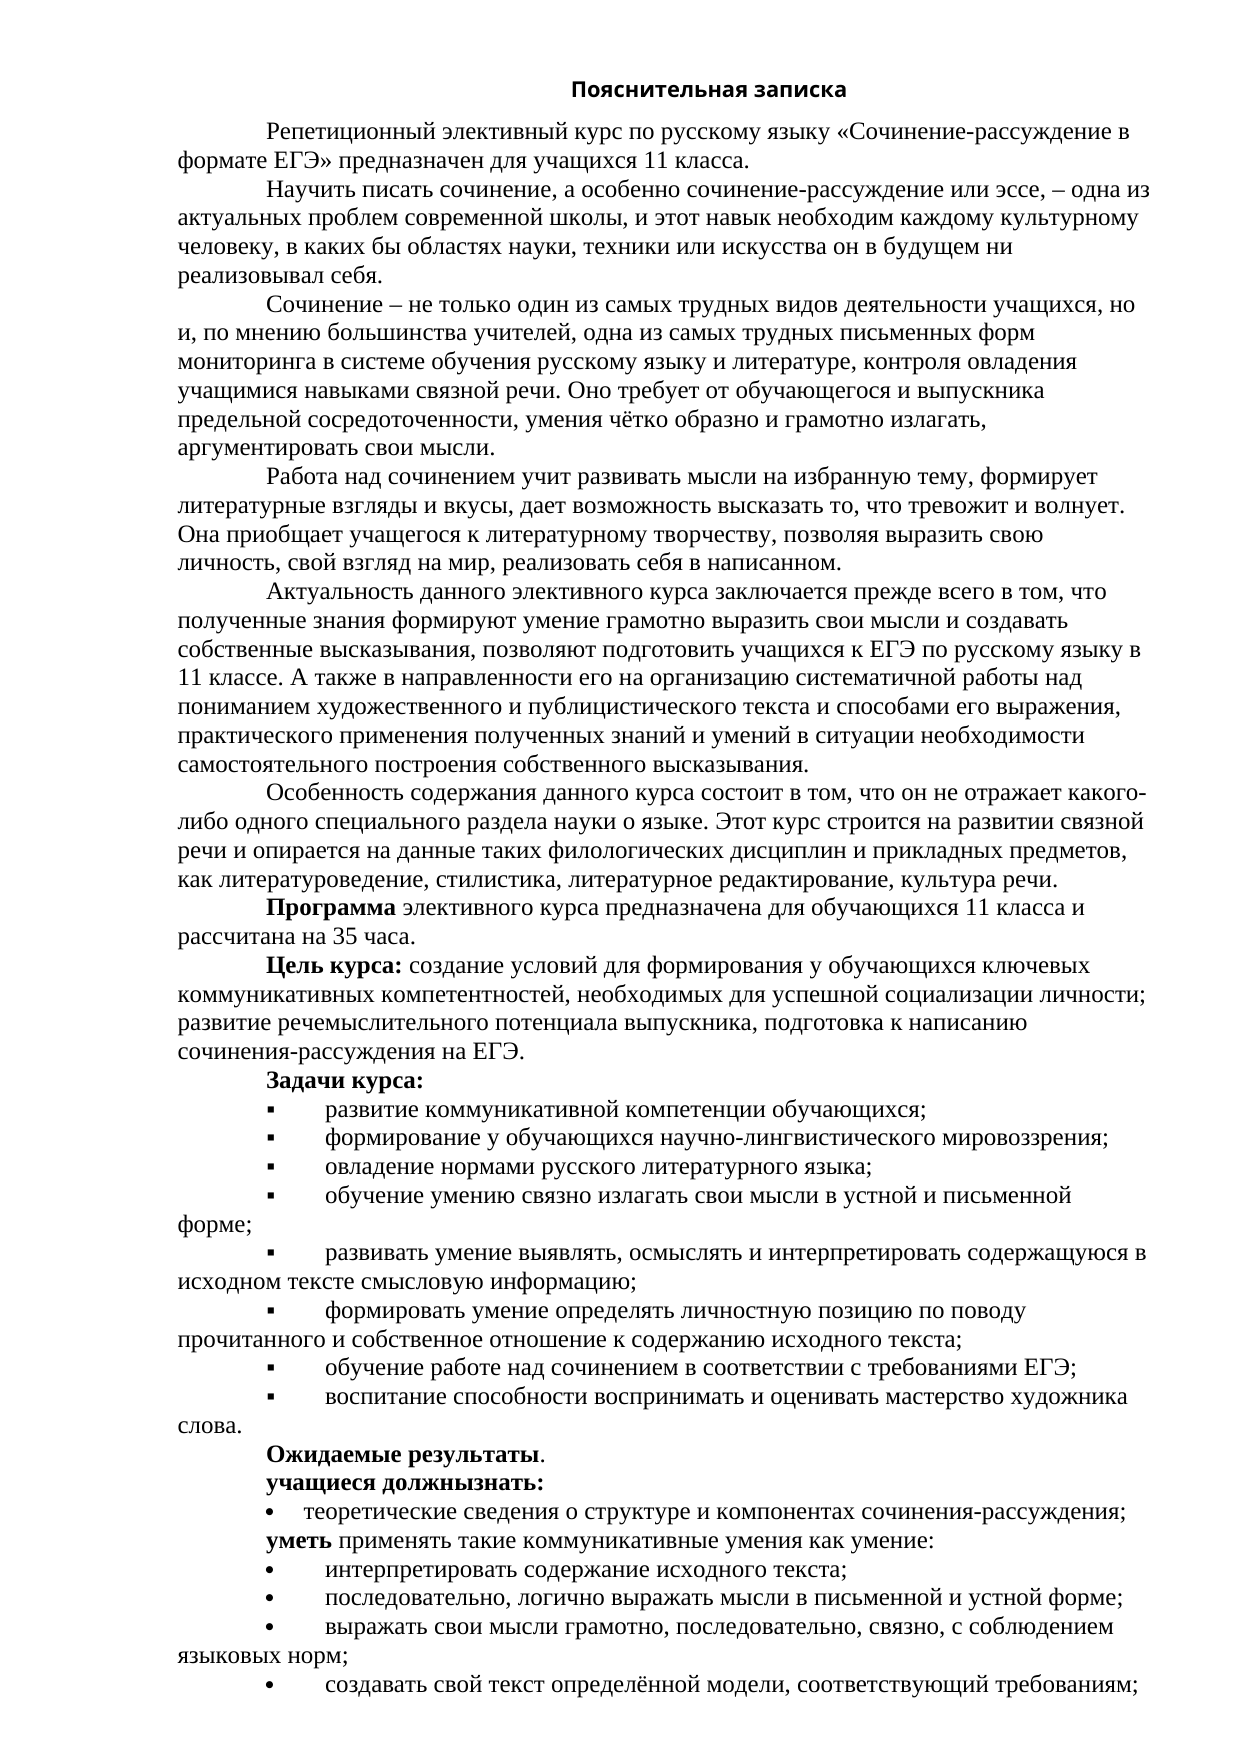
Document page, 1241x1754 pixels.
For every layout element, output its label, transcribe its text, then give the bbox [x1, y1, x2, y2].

list последовательно, логично выражать мысли в письменной и устной форме; [177, 1582, 1152, 1611]
text Репетиционный элективный курс по русскому языку «Сочинение-рассуждение в формате ЕГЭ» предназначен для учащихся 11 класса. [177, 116, 1152, 174]
list воспитание способности воспринимать и оценивать мастерство художника слова. [177, 1381, 1152, 1439]
list формирование у обучающихся научно-лингвистического мировоззрения; [177, 1122, 1152, 1151]
list создавать свой текст определённой модели, соответствующий требованиям; [177, 1669, 1152, 1697]
list обучение работе над сочинением в соответствии с требованиями ЕГЭ; [177, 1352, 1152, 1381]
list выражать свои мысли грамотно, последовательно, связно, с соблюдением языковых норм; [177, 1611, 1152, 1669]
text Программа элективного курса предназначена для обучающихся 11 класса и рассчитана на 35 часа. [177, 892, 1152, 950]
list овладение нормами русского литературного языка; [177, 1151, 1152, 1180]
list развитие коммуникативной компетенции обучающихся; [177, 1094, 1152, 1122]
list формировать умение определять личностную позицию по поводу прочитанного и собственное отношение к содержанию исходного текста; [177, 1295, 1152, 1352]
text Сочинение – не только один из самых трудных видов деятельности учащихся, но и, по мнению большинства учителей, одна из самых трудных письменных форм мониторинга в системе обучения русскому языку и литературе, контроля овладения учащимися навыками связной речи. Оно требует от обучающегося и выпускника предельной сосредоточенности, умения чётко образно и грамотно излагать, аргументировать свои мысли. [177, 289, 1152, 461]
text Актуальность данного элективного курса заключается прежде всего в том, что полученные знания формируют умение грамотно выразить свои мысли и создавать собственные высказывания, позволяют подготовить учащихся к ЕГЭ по русскому языку в 11 классе. А также в направленности его на организацию систематичной работы над пониманием художественного и публицистического текста и способами его выражения, практического применения полученных знаний и умений в ситуации необходимости самостоятельного построения собственного высказывания. [177, 576, 1152, 777]
text Ожидаемые результаты. [177, 1439, 1152, 1467]
text Задачи курса: [177, 1065, 1152, 1094]
list теоретические сведения о структуре и компонентах сочинения-рассуждения; [177, 1496, 1152, 1525]
text уметь применять такие коммуникативные умения как умение: [177, 1525, 1152, 1554]
list обучение умению связно излагать свои мысли в устной и письменной форме; [177, 1180, 1152, 1237]
text учащиеся должнызнать: [177, 1467, 1152, 1496]
text Научить писать сочинение, а особенно сочинение-рассуждение или эссе, – одна из актуальных проблем современной школы, и этот навык необходим каждому культурному человеку, в каких бы областях науки, техники или искусства он в будущем ни реализовывал себя. [177, 174, 1152, 289]
text Цель курса: создание условий для формирования у обучающихся ключевых коммуникативных компетентностей, необходимых для успешной социализации личности; развитие речемыслительного потенциала выпускника, подготовка к написанию сочинения-рассуждения на ЕГЭ. [177, 950, 1152, 1065]
text Пояснительная записка [177, 74, 1152, 104]
text Особенность содержания данного курса состоит в том, что он не отражает какого-либо одного специального раздела науки о языке. Этот курс строится на развитии связной речи и опирается на данные таких филологических дисциплин и прикладных предметов, как литературоведение, стилистика, литературное редактирование, культура речи. [177, 777, 1152, 892]
list интерпретировать содержание исходного текста; [177, 1554, 1152, 1582]
text Работа над сочинением учит развивать мысли на избранную тему, формирует литературные взгляды и вкусы, дает возможность высказать то, что тревожит и волнует. Она приобщает учащегося к литературному творчеству, позволяя выразить свою личность, свой взгляд на мир, реализовать себя в написанном. [177, 461, 1152, 576]
list развивать умение выявлять, осмыслять и интерпретировать содержащуюся в исходном тексте смысловую информацию; [177, 1237, 1152, 1295]
